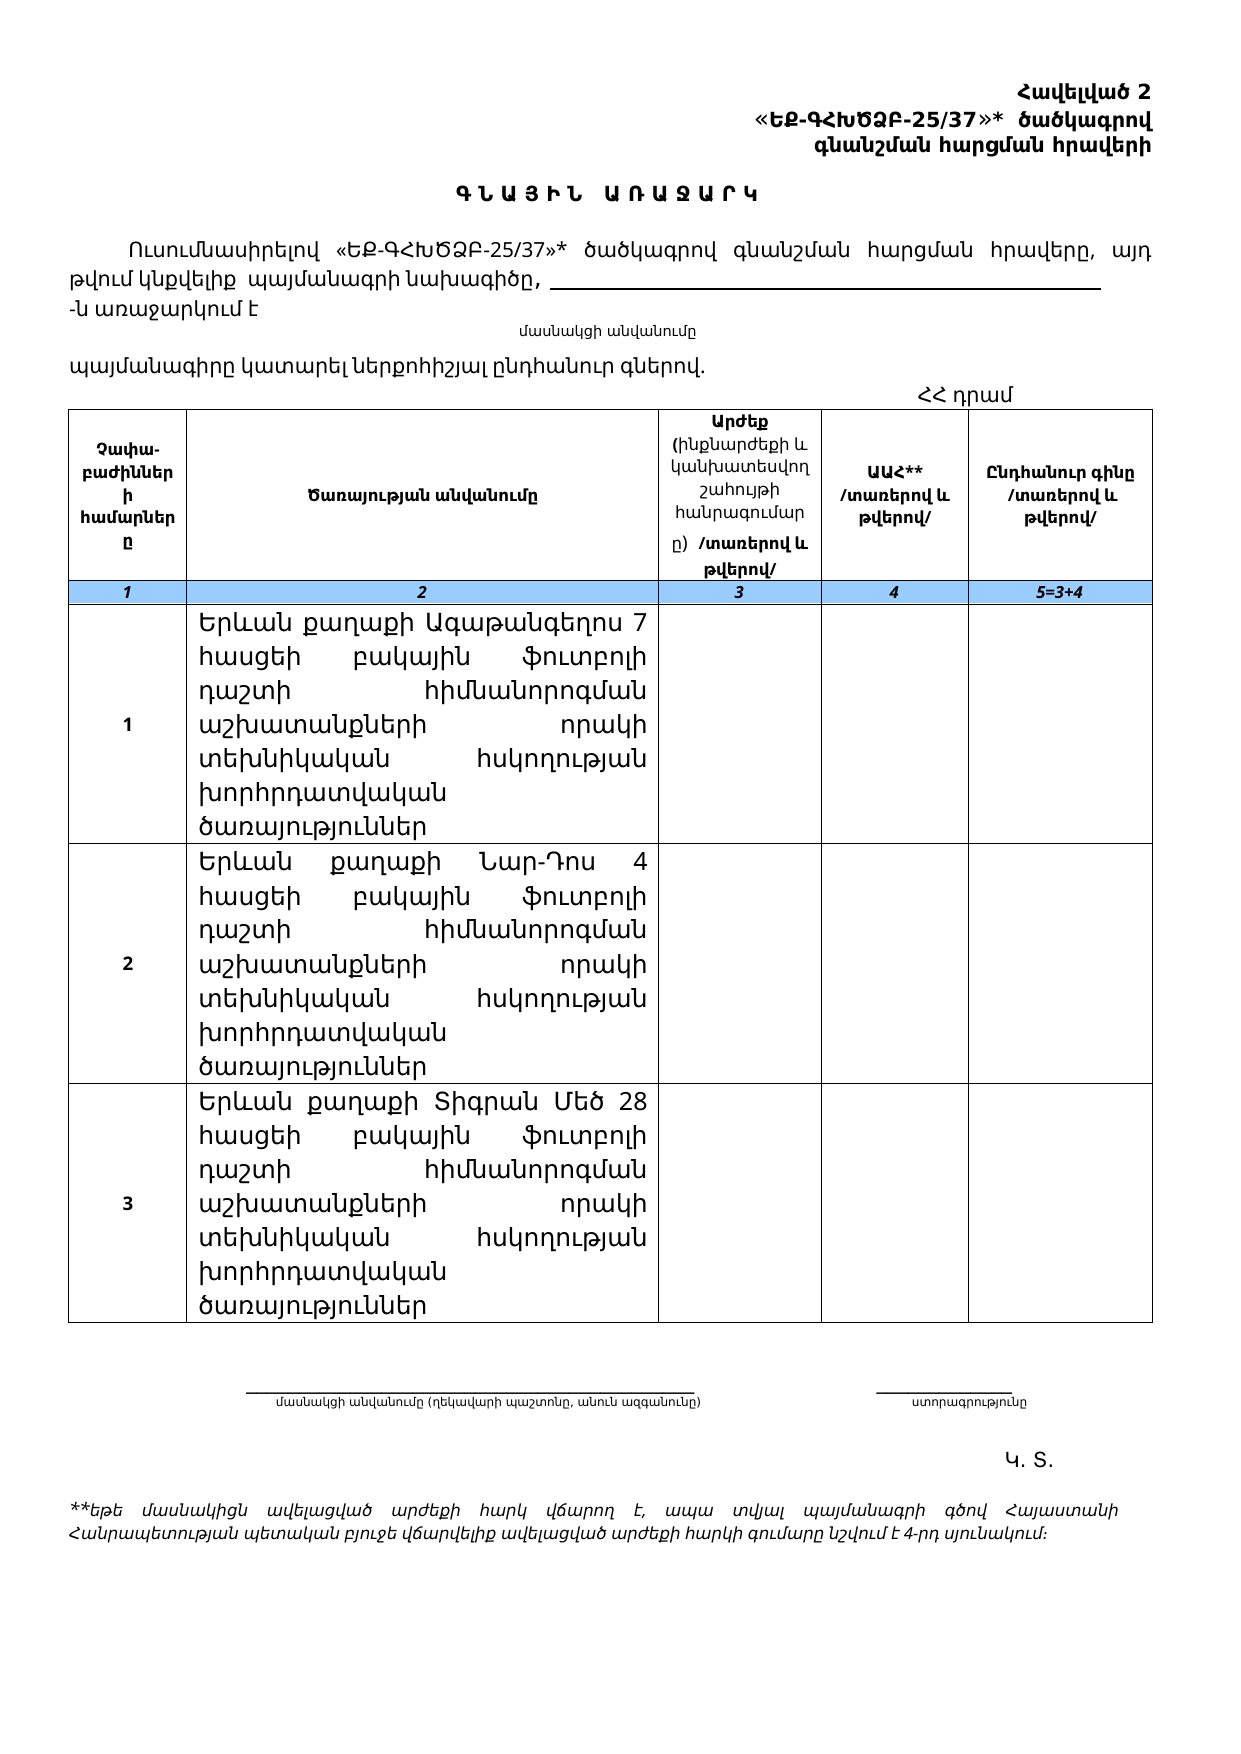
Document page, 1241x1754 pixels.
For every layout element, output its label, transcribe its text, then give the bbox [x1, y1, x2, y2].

table_cell 2 [69, 844, 186, 1082]
text Հավելված 2 [69, 80, 1152, 104]
text գնանշման հարցման հրավերի [69, 133, 1152, 157]
table_header ԱԱՀ** /տառերով և թվերով/ [822, 410, 968, 580]
table_cell 1 [69, 581, 186, 603]
table_header Ծառայության անվանումը [187, 410, 658, 580]
table_header Չափա- բաժինների համարները [69, 410, 186, 580]
text «ԵՔ-ԳՀԽԾՁԲ-25/37»* ծածկագրով [69, 104, 1152, 133]
text **եթե մասնակիցն ավելացված արժեքի հարկ վճարող է, ապա տվյալ պայմանագրի գծով Հայաստանի Հանրապետության պետական բյուջե վճարվելիք ավելացված արժեքի հարկի գումարը նշվում է 4-րդ սյունակում։ [69, 1496, 1119, 1544]
table_cell [659, 844, 821, 1082]
table_cell [659, 605, 821, 843]
text մասնակցի անվանումը [69, 322, 1152, 352]
table_cell [969, 1084, 1152, 1322]
text Կ. Տ. [69, 1448, 1152, 1472]
table_cell 5=3+4 [969, 581, 1152, 603]
table_header Արժեք (ինքնարժեքի և կանխատեսվող շահույթի հանրագումարը) /տառերով և թվերով/ [659, 410, 821, 580]
table_cell 4 [822, 581, 968, 603]
table_cell 3 [659, 581, 821, 603]
table_cell [659, 1084, 821, 1322]
table_cell [822, 1084, 968, 1322]
table_cell 3 [69, 1084, 186, 1322]
table_cell Երևան քաղաքի Նար-Դոս 4 հասցեի բակային ֆուտբոլի դաշտի հիմնանորոգման աշխատանքների որակի տեխնիկական հսկողության խորհրդատվական ծառայություններ [187, 844, 658, 1082]
table_cell [969, 605, 1152, 843]
text մասնակցի անվանումը (ղեկավարի պաշտոնը, անուն ազգանունը) ստորագրությունը [69, 1395, 1152, 1419]
text ՀՀ դրամ [69, 380, 1152, 408]
table_cell Երևան քաղաքի Ագաթանգեղոս 7 հասցեի բակային ֆուտբոլի դաշտի հիմնանորոգման աշխատանքների որակի տեխնիկական հսկողության խորհրդատվական ծառայություններ [187, 605, 658, 843]
table_cell 2 [187, 581, 658, 603]
table_header Ընդհանուր գինը /տառերով և թվերով/ [969, 410, 1152, 580]
table_cell [969, 844, 1152, 1082]
table_cell [822, 844, 968, 1082]
text Ուսումնասիրելով «ԵՔ-ԳՀԽԾՁԲ-25/37»* ծածկագրով գնանշման հարցման հրավերը, այդ թվում կնքվելիք պայմանագրի նախագիծը, -ն առաջարկում է [69, 235, 1152, 322]
table_cell [822, 605, 968, 843]
table_cell 1 [69, 605, 186, 843]
table_cell Երևան քաղաքի Տիգրան Մեծ 28 հասցեի բակային ֆուտբոլի դաշտի հիմնանորոգման աշխատանքների որակի տեխնիկական հսկողության խորհրդատվական ծառայություններ [187, 1084, 658, 1322]
text պայմանագիրը կատարել ներքոհիշյալ ընդհանուր գներով. [69, 352, 1152, 380]
text ___________________________________________ _____________ [144, 1370, 1152, 1395]
text Գ Ն Ա Յ Ի Ն Ա Ռ Ա Ջ Ա Ր Կ [62, 182, 1152, 206]
